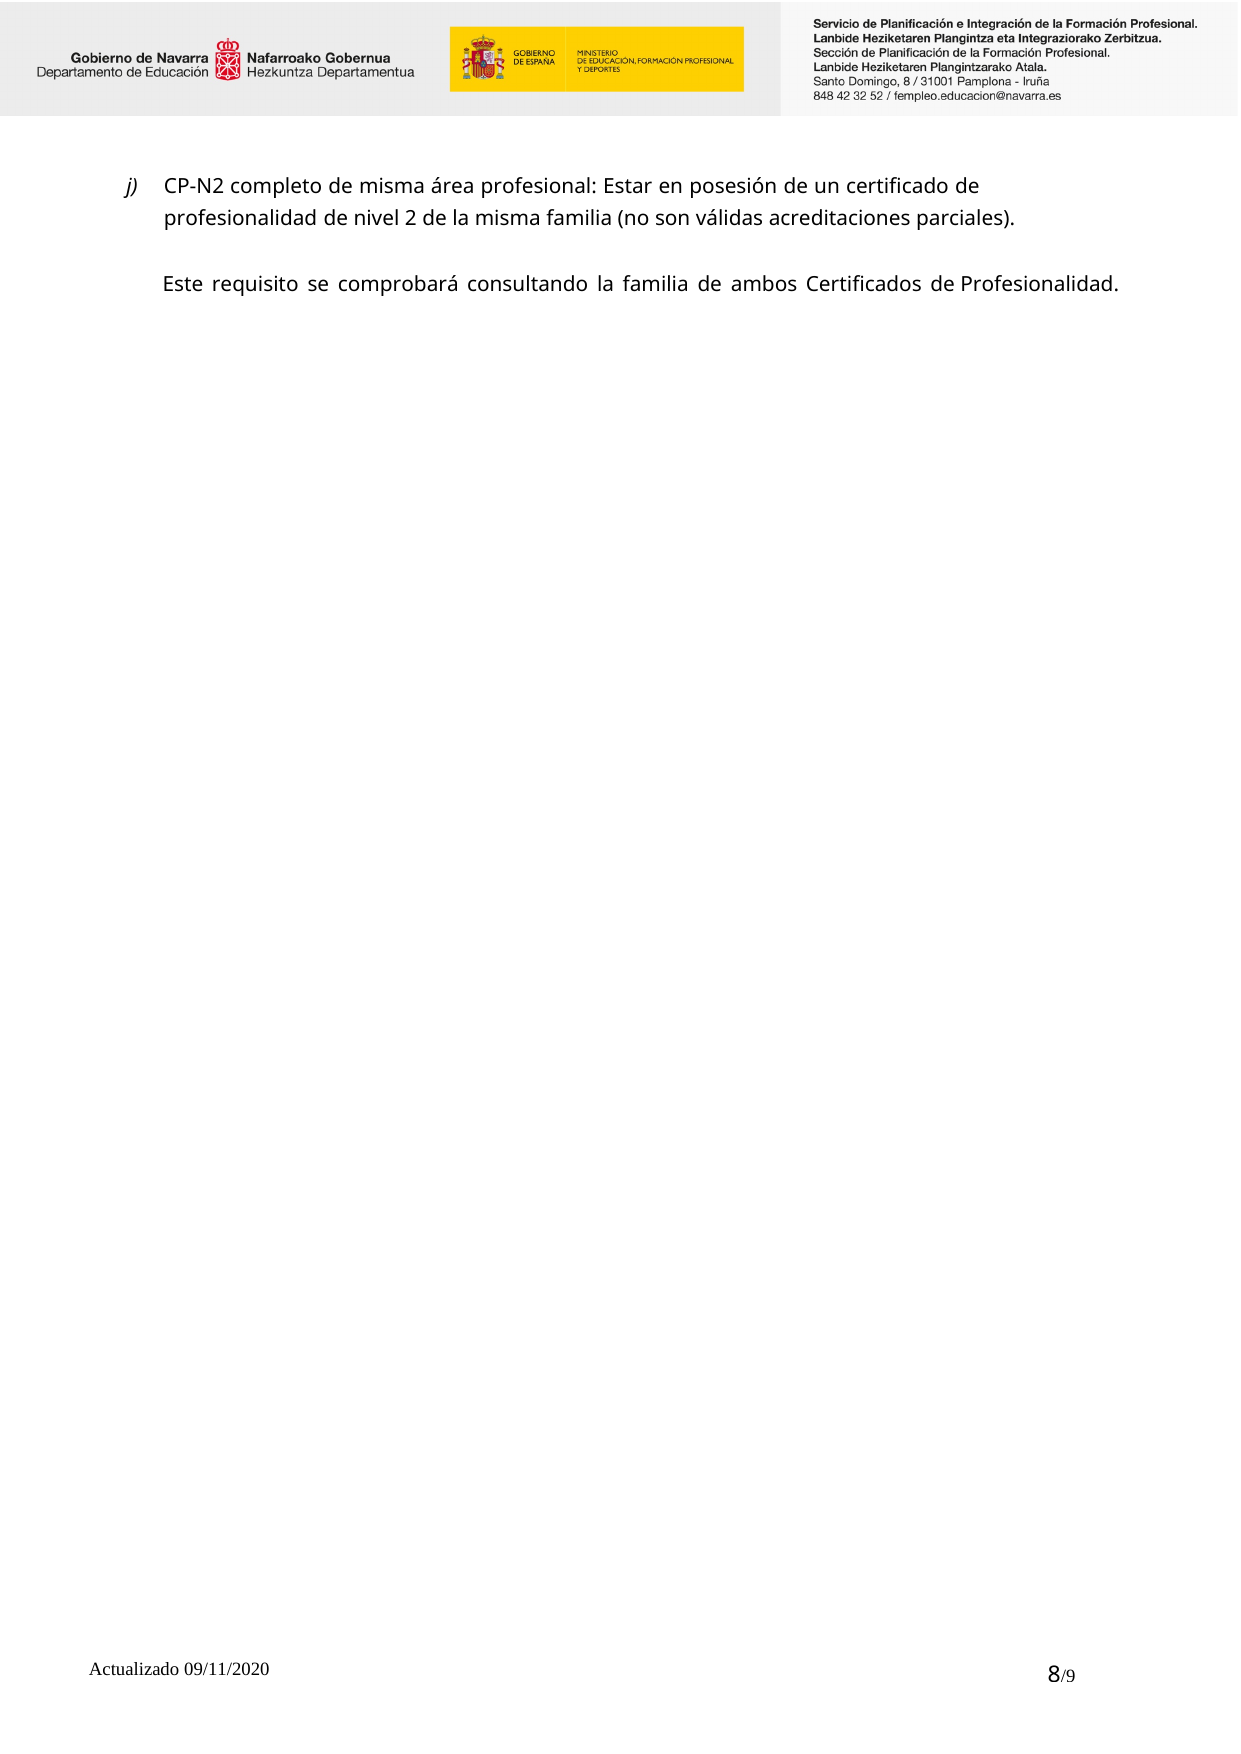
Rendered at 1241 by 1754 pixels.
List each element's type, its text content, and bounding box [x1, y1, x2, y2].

text Este requisito se comprobará consultando la familia de ambos Certificados de Profesionalidad. [162, 269, 1136, 297]
picture [0, 2, 1238, 116]
list CP-N2 completo de misma área profesional: Estar en posesión de un certificado de profesionalidad de nivel 2 de la misma familia (no son válidas acreditaciones parciales). [126, 171, 1122, 232]
